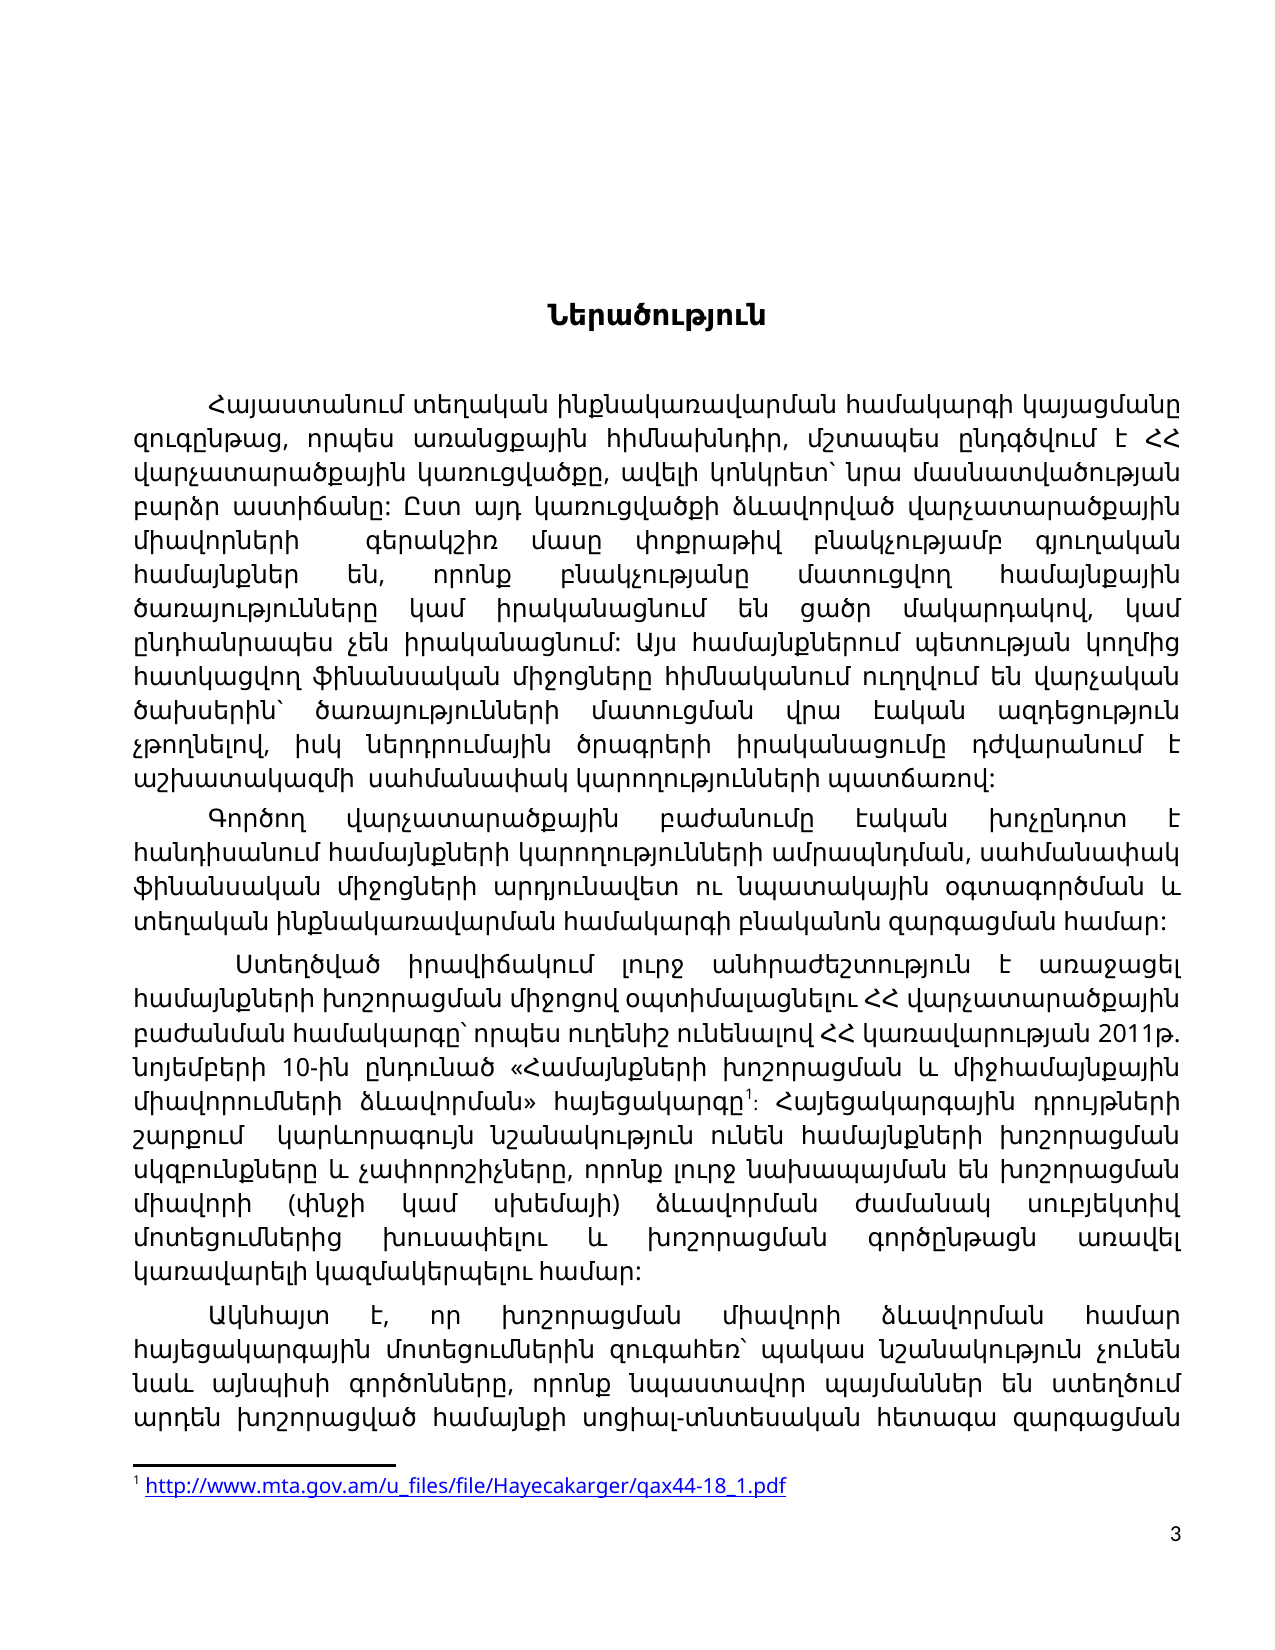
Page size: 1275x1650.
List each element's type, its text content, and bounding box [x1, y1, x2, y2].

text Գործող վարչատարածքային բաժանումը էական խոչընդոտ է հանդիսանում համայնքների կարողությունների ամրապնդման, սահմանափակ ֆինանսական միջոցների արդյունավետ ու նպատակային օգտագործման և տեղական ինքնակառավարման համակարգի բնականոն զարգացման համար: [133, 801, 1181, 937]
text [133, 1298, 1181, 1434]
text Ստեղծված իրավիճակում լուրջ անհրաժեշտություն է առաջացել համայնքների խոշորացման միջոցով օպտիմալացնելու ՀՀ վարչատարածքային բաժանման համակարգը՝ որպես ուղենիշ ունենալով ՀՀ կառավարության 2011թ. նոյեմբերի 10-ին ընդունած «Համայնքների խոշորացման և միջհամայնքային միավորումների ձևավորման» հայեցակարգը: Հայեցակարգային դրույթների շարքում կարևորագույն նշանակություն ունեն համայնքների խոշորացման սկզբունքները և չափորոշիչները, որոնք լուրջ նախապայման են խոշորացման միավորի (փնջի կամ սխեմայի) ձևավորման ժամանակ սուբյեկտիվ մոտեցումներից խուսափելու և խոշորացման գործընթացն առավել կառավարելի կազմակերպելու համար: [133, 947, 1181, 1288]
text Հայաստանում տեղական ինքնակառավարման համակարգի կայացմանը զուգընթաց, որպես առանցքային հիմնախնդիր, մշտապես ընդգծվում է ՀՀ վարչատարածքային կառուցվածքը, ավելի կոնկրետ` նրա մասնատվածության բարձր աստիճանը: Ըստ այդ կառուցվածքի ձևավորված վարչատարածքային միավորների գերակշիռ մասը փոքրաթիվ բնակչությամբ գյուղական համայնքներ են, որոնք բնակչությանը մատուցվող համայնքային ծառայությունները կամ իրականացնում են ցածր մակարդակով, կամ ընդհանրապես չեն իրականացնում: Այս համայնքներում պետության կողմից հատկացվող ֆինանսական միջոցները հիմնականում ուղղվում են վարչական ծախսերին` ծառայությունների մատուցման վրա էական ազդեցություն չթողնելով, իսկ ներդրումային ծրագրերի իրականացումը դժվարանում է աշխատակազմի սահմանափակ կարողությունների պատճառով: [133, 386, 1181, 795]
subtitle Ներածություն [133, 294, 1181, 333]
